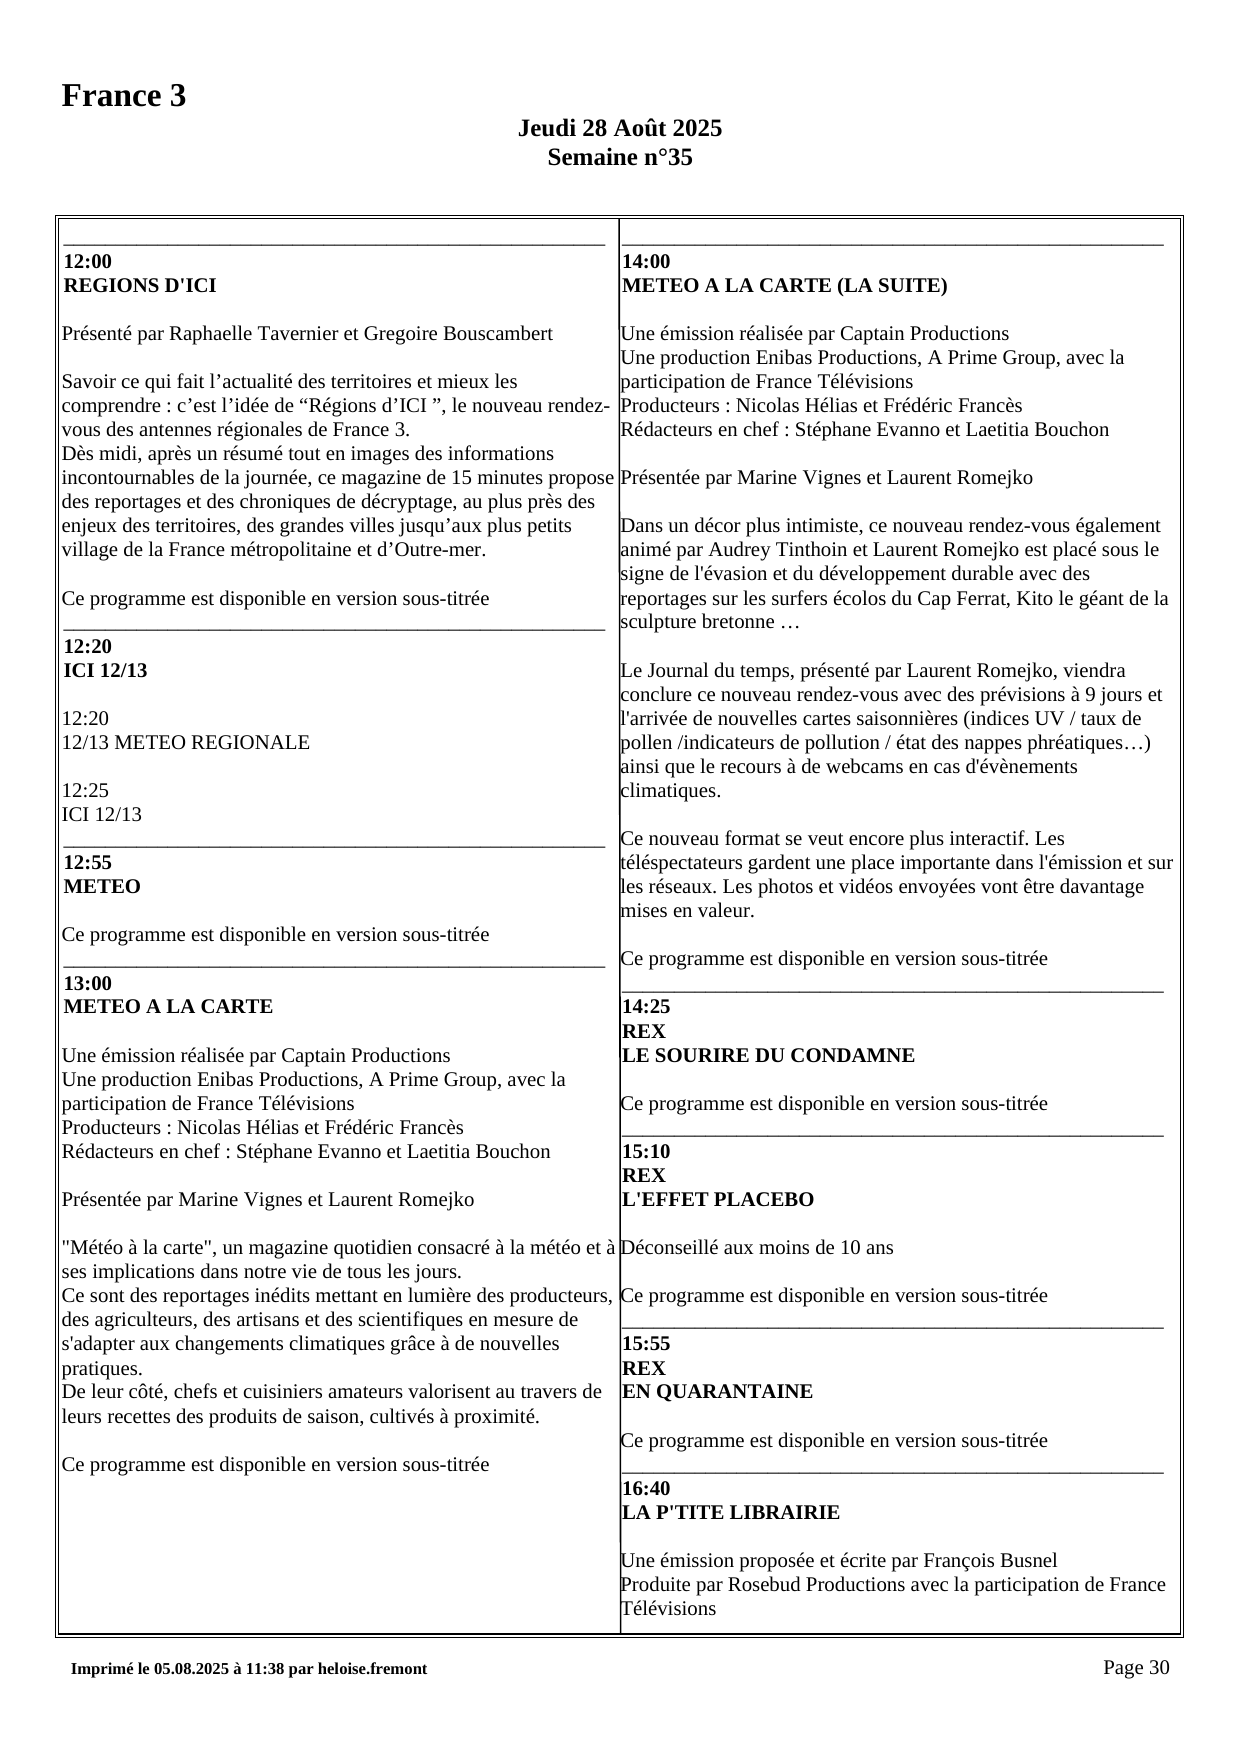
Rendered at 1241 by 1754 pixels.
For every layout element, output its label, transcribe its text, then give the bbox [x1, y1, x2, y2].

text 15:55 [622, 1331, 1179, 1355]
text 14:00 [622, 248, 1179, 273]
text ____________________________________________________ [63, 224, 620, 248]
text ____________________________________________________ [622, 1452, 1179, 1476]
text Ce programme est disponible en version sous-titrée [61, 585, 620, 609]
text 14:25 [622, 994, 1179, 1018]
text Une émission réalisée par Captain Productions Une production Enibas Productions, A Prime Group, avec la participation de France Télévisions Producteurs : Nicolas Hélias et Frédéric Francès Rédacteurs en chef : Stéphane Evanno et Laetitia Bouchon Présentée par Marine Vignes et Laurent Romejko Dans un décor plus intimiste, ce nouveau rendez-vous également animé par Audrey Tinthoin et Laurent Romejko est placé sous le signe de l'évasion et du développement durable avec des reportages sur les surfers écolos du Cap Ferrat, Kito le géant de la sculpture bretonne … Le Journal du temps, présenté par Laurent Romejko, viendra conclure ce nouveau rendez-vous avec des prévisions à 9 jours et l'arrivée de nouvelles cartes saisonnières (indices UV / taux de pollen /indicateurs de pollution / état des nappes phréatiques…) ainsi que le recours à de webcams en cas d'évènements climatiques. Ce nouveau format se veut encore plus interactif. Les téléspectateurs gardent une place importante dans l'émission et sur les réseaux. Les photos et vidéos envoyées vont être davantage mises en valeur. [620, 297, 1179, 922]
text 12:00 [63, 248, 620, 273]
text ICI 12/13 [63, 658, 620, 682]
text METEO [63, 874, 620, 898]
text 13:00 [63, 970, 620, 994]
text METEO A LA CARTE [63, 994, 620, 1018]
text 15:10 [622, 1139, 1179, 1163]
text Ce programme est disponible en version sous-titrée [620, 1428, 1179, 1452]
text ____________________________________________________ [622, 1307, 1179, 1331]
text 16:40 [622, 1476, 1179, 1500]
text Ce programme est disponible en version sous-titrée [620, 1283, 1179, 1307]
text 12:20 12/13 METEO REGIONALE 12:25 ICI 12/13 [61, 682, 620, 826]
text REGIONS D'ICI [63, 273, 620, 297]
text 12:55 [63, 850, 620, 874]
text L'EFFET PLACEBO [622, 1187, 1179, 1211]
text ____________________________________________________ [63, 826, 620, 850]
text 12:20 [63, 633, 620, 658]
text REX [622, 1163, 1179, 1187]
text ____________________________________________________ [63, 609, 620, 633]
text Déconseillé aux moins de 10 ans [620, 1235, 1179, 1259]
text ____________________________________________________ [622, 1115, 1179, 1139]
text Présenté par Raphaelle Tavernier et Gregoire Bouscambert Savoir ce qui fait l’actualité des territoires et mieux les comprendre : c’est l’idée de “Régions d’ICI ”, le nouveau rendez-vous des antennes régionales de France 3. Dès midi, après un résumé tout en images des informations incontournables de la journée, ce magazine de 15 minutes propose des reportages et des chroniques de décryptage, au plus près des enjeux des territoires, des grandes villes jusqu’aux plus petits village de la France métropolitaine et d’Outre-mer. [61, 297, 620, 561]
text REX [622, 1355, 1179, 1379]
text REX [622, 1018, 1179, 1043]
text ____________________________________________________ [622, 224, 1179, 248]
text EN QUARANTAINE [622, 1379, 1179, 1403]
text LA P'TITE LIBRAIRIE [622, 1500, 1179, 1524]
text Ce programme est disponible en version sous-titrée [620, 1091, 1179, 1115]
text Ce programme est disponible en version sous-titrée [61, 1452, 620, 1476]
text Ce programme est disponible en version sous-titrée [61, 922, 620, 946]
text LE SOURIRE DU CONDAMNE [622, 1043, 1179, 1067]
text ____________________________________________________ [622, 970, 1179, 994]
text Ce programme est disponible en version sous-titrée [620, 946, 1179, 970]
text ____________________________________________________ [63, 946, 620, 970]
text METEO A LA CARTE (LA SUITE) [622, 273, 1179, 297]
text Une émission réalisée par Captain Productions Une production Enibas Productions, A Prime Group, avec la participation de France Télévisions Producteurs : Nicolas Hélias et Frédéric Francès Rédacteurs en chef : Stéphane Evanno et Laetitia Bouchon Présentée par Marine Vignes et Laurent Romejko "Météo à la carte", un magazine quotidien consacré à la météo et à ses implications dans notre vie de tous les jours. Ce sont des reportages inédits mettant en lumière des producteurs, des agriculteurs, des artisans et des scientifiques en mesure de s'adapter aux changements climatiques grâce à de nouvelles pratiques. De leur côté, chefs et cuisiniers amateurs valorisent au travers de leurs recettes des produits de saison, cultivés à proximité. [61, 1018, 620, 1428]
